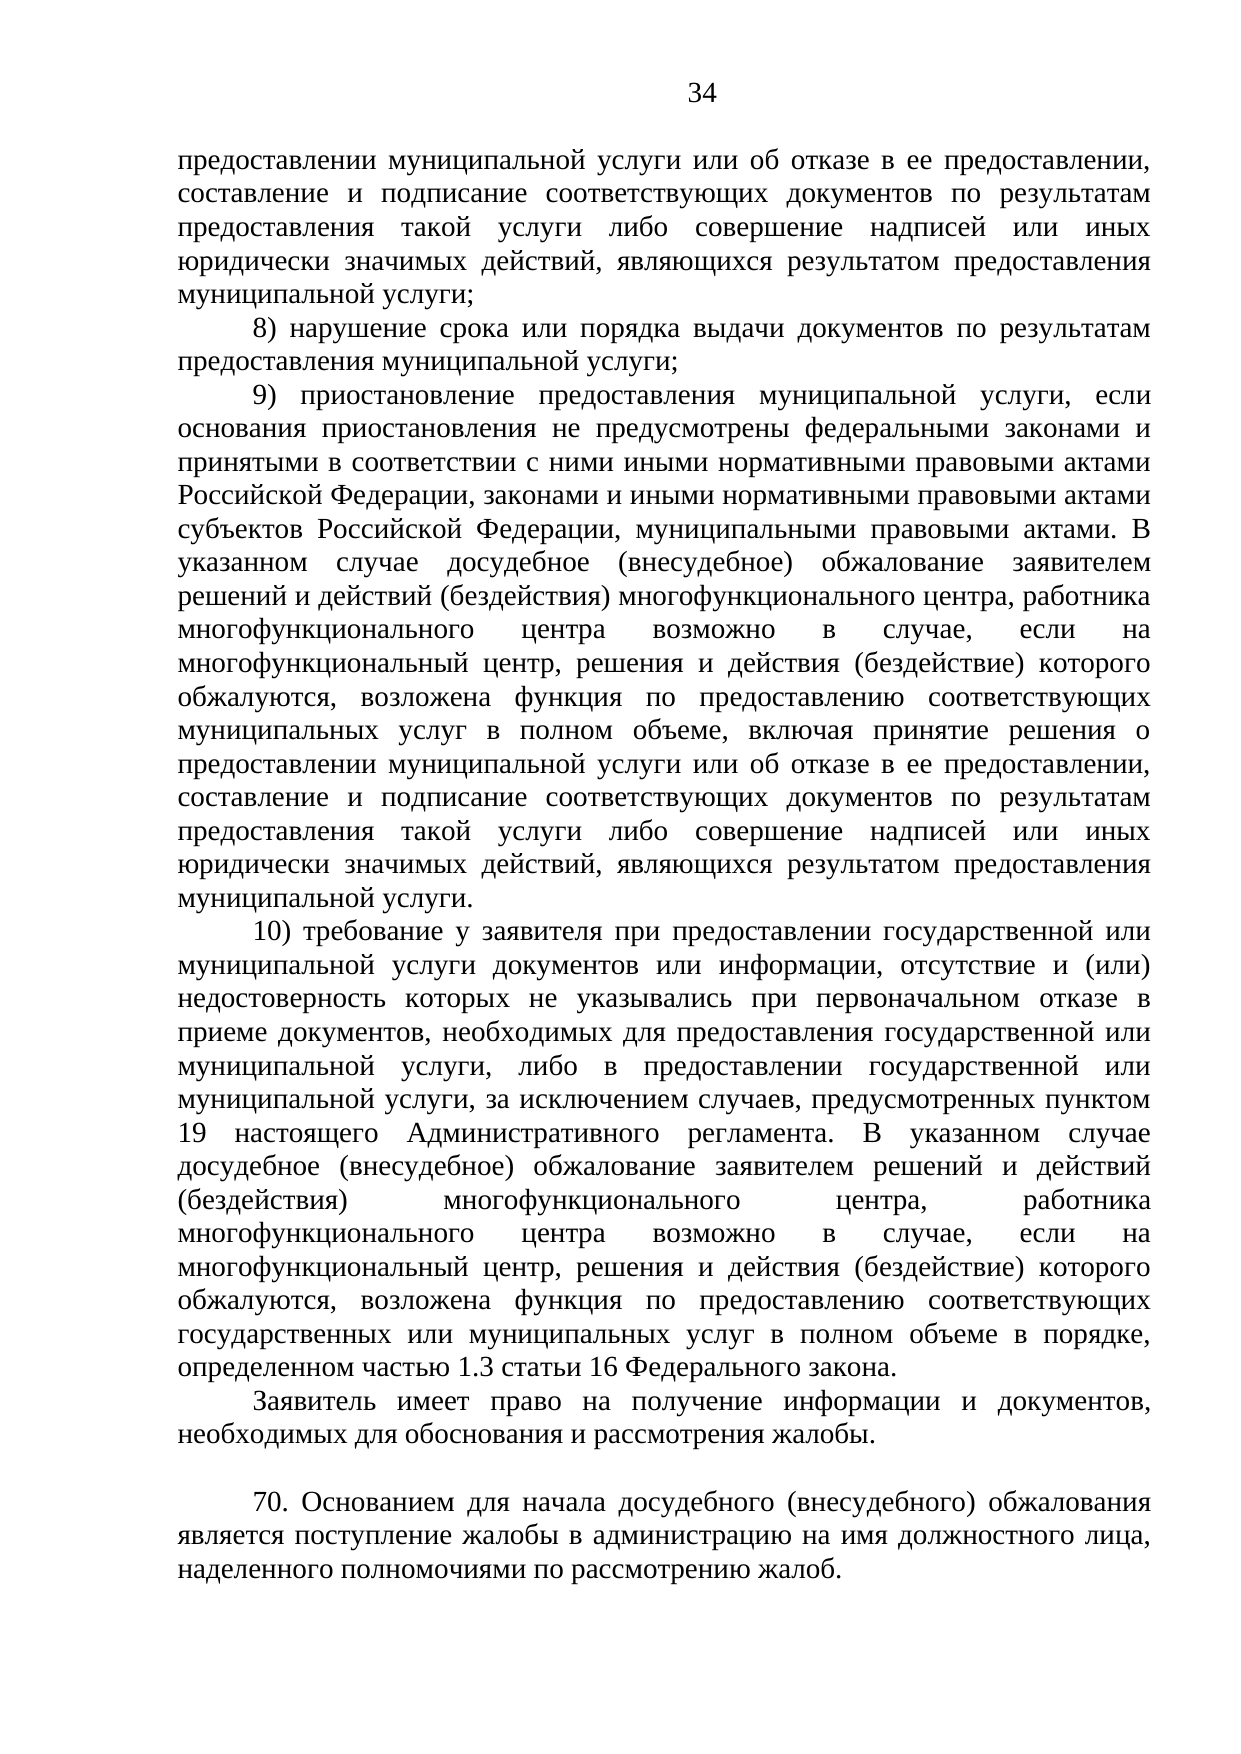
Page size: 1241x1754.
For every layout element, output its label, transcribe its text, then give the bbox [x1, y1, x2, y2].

text 9) приостановление предоставления муниципальной услуги, если основания приостановления не предусмотрены федеральными законами и принятыми в соответствии с ними иными нормативными правовыми актами Российской Федерации, законами и иными нормативными правовыми актами субъектов Российской Федерации, муниципальными правовыми актами. В указанном случае досудебное (внесудебное) обжалование заявителем решений и действий (бездействия) многофункционального центра, работника многофункционального центра возможно в случае, если на многофункциональный центр, решения и действия (бездействие) которого обжалуются, возложена функция по предоставлению соответствующих муниципальных услуг в полном объеме, включая принятие решения о предоставлении муниципальной услуги или об отказе в ее предоставлении, составление и подписание соответствующих документов по результатам предоставления такой услуги либо совершение надписей или иных юридически значимых действий, являющихся результатом предоставления муниципальной услуги. [177, 377, 1152, 913]
text Заявитель имеет право на получение информации и документов, необходимых для обоснования и рассмотрения жалобы. [177, 1383, 1152, 1450]
text 70. Основанием для начала досудебного (внесудебного) обжалования является поступление жалобы в администрацию на имя должностного лица, наделенного полномочиями по рассмотрению жалоб. [177, 1484, 1152, 1584]
text 10) требование у заявителя при предоставлении государственной или муниципальной услуги документов или информации, отсутствие и (или) недостоверность которых не указывались при первоначальном отказе в приеме документов, необходимых для предоставления государственной или муниципальной услуги, либо в предоставлении государственной или муниципальной услуги, за исключением случаев, предусмотренных пунктом 19 настоящего Административного регламента. В указанном случае досудебное (внесудебное) обжалование заявителем решений и действий (бездействия) многофункционального центра, работника многофункционального центра возможно в случае, если на многофункциональный центр, решения и действия (бездействие) которого обжалуются, возложена функция по предоставлению соответствующих государственных или муниципальных услуг в полном объеме в порядке, определенном частью 1.3 статьи 16 Федерального закона. [177, 913, 1152, 1383]
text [177, 142, 1152, 310]
text 8) нарушение срока или порядка выдачи документов по результатам предоставления муниципальной услуги; [177, 310, 1152, 377]
